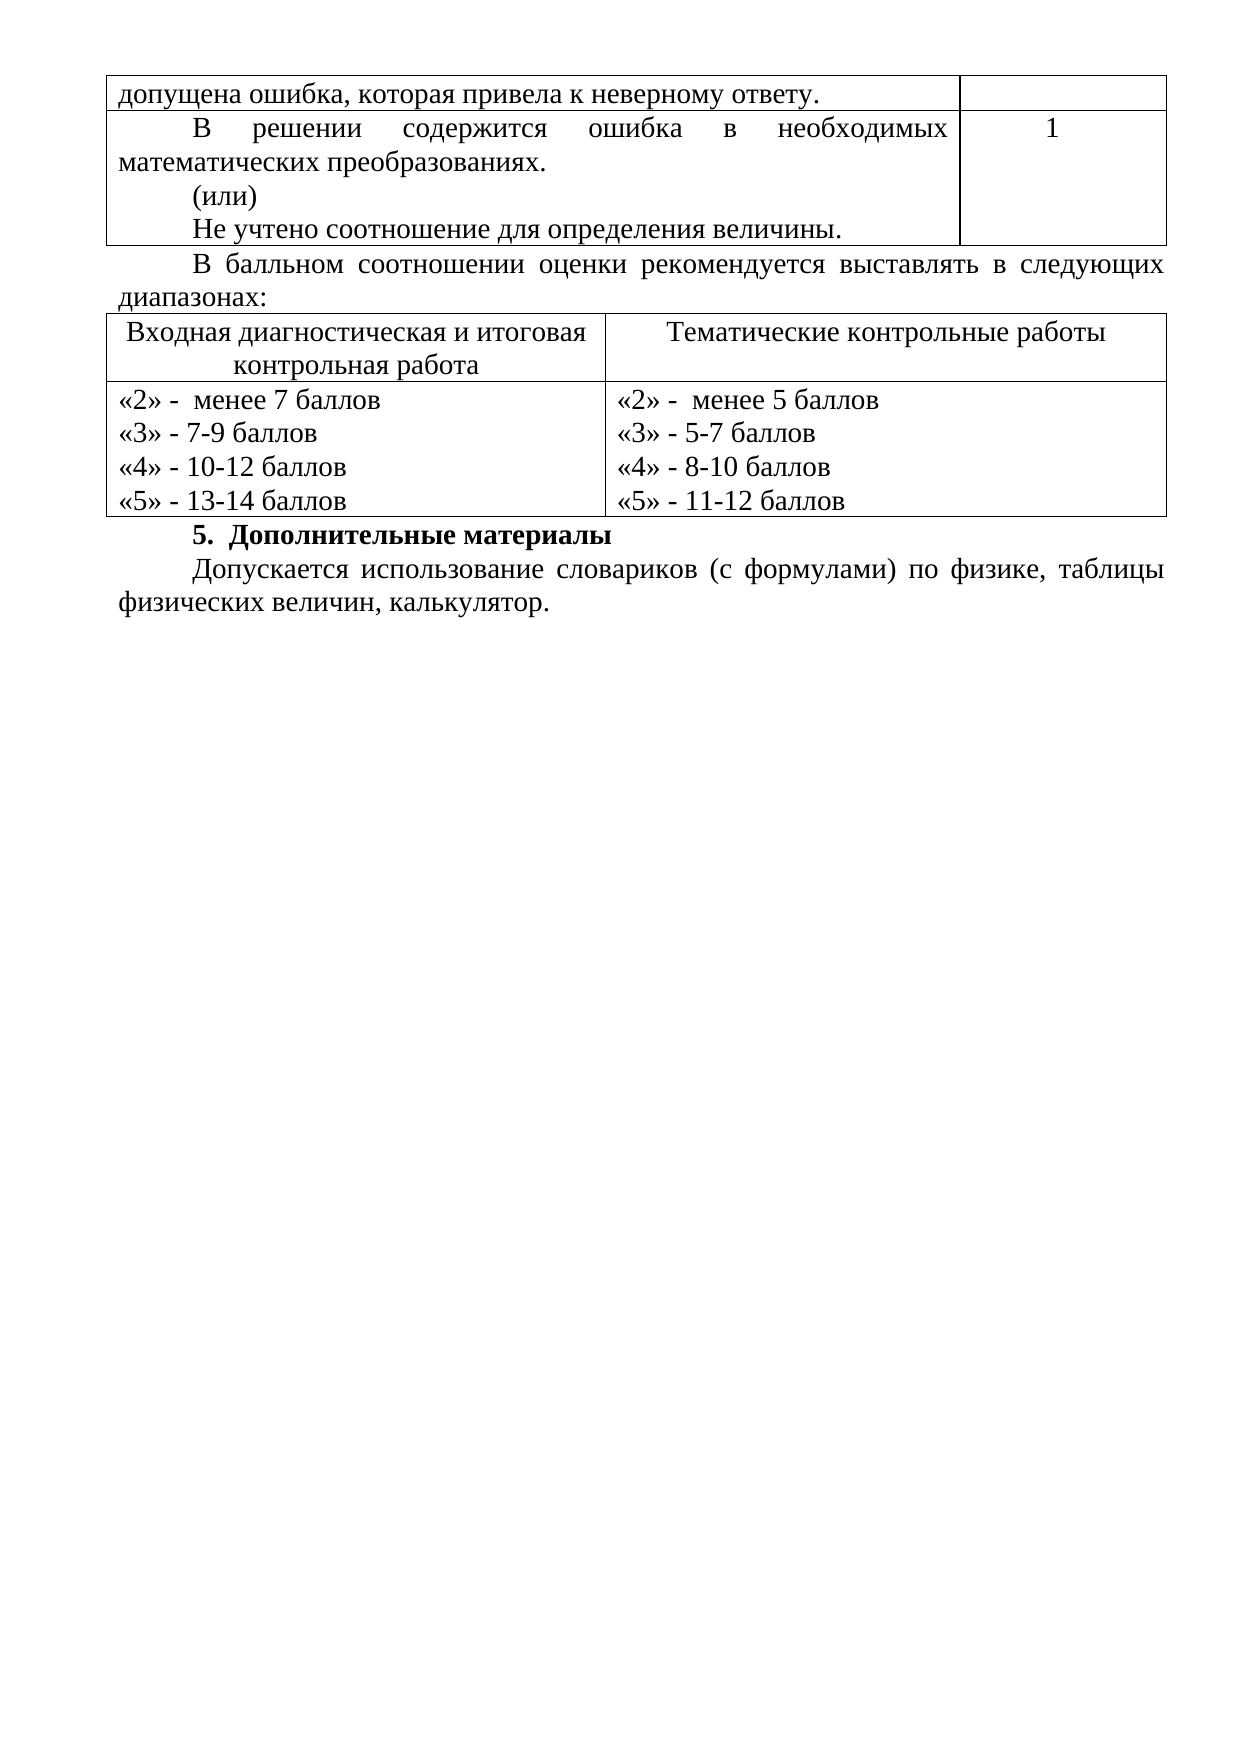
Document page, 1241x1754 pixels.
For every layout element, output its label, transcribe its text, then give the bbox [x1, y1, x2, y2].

table_cell 2 [961, 76, 1166, 109]
table_cell 1 [961, 111, 1166, 245]
table_cell «2» - менее 5 баллов «3» - 5-7 баллов «4» - 8-10 баллов «5» - 11-12 баллов [606, 382, 1166, 516]
text Допускается использование словариков (с формулами) по физике, таблицы физических величин, калькулятор. [118, 551, 1165, 618]
text В балльном соотношении оценки рекомендуется выставлять в следующих диапазонах: [118, 246, 1165, 313]
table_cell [107, 76, 959, 109]
table_header Тематические контрольные работы [606, 314, 1166, 381]
table_cell В решении содержится ошибка в необходимых математических преобразованиях. (или) Не учтено соотношение для определения величины. [107, 111, 959, 245]
table_cell «2» - менее 7 баллов «3» - 7-9 баллов «4» - 10-12 баллов «5» - 13-14 баллов [107, 382, 605, 516]
text 5. Дополнительные материалы [118, 517, 1165, 551]
table_header Входная диагностическая и итоговая контрольная работа [107, 314, 605, 381]
